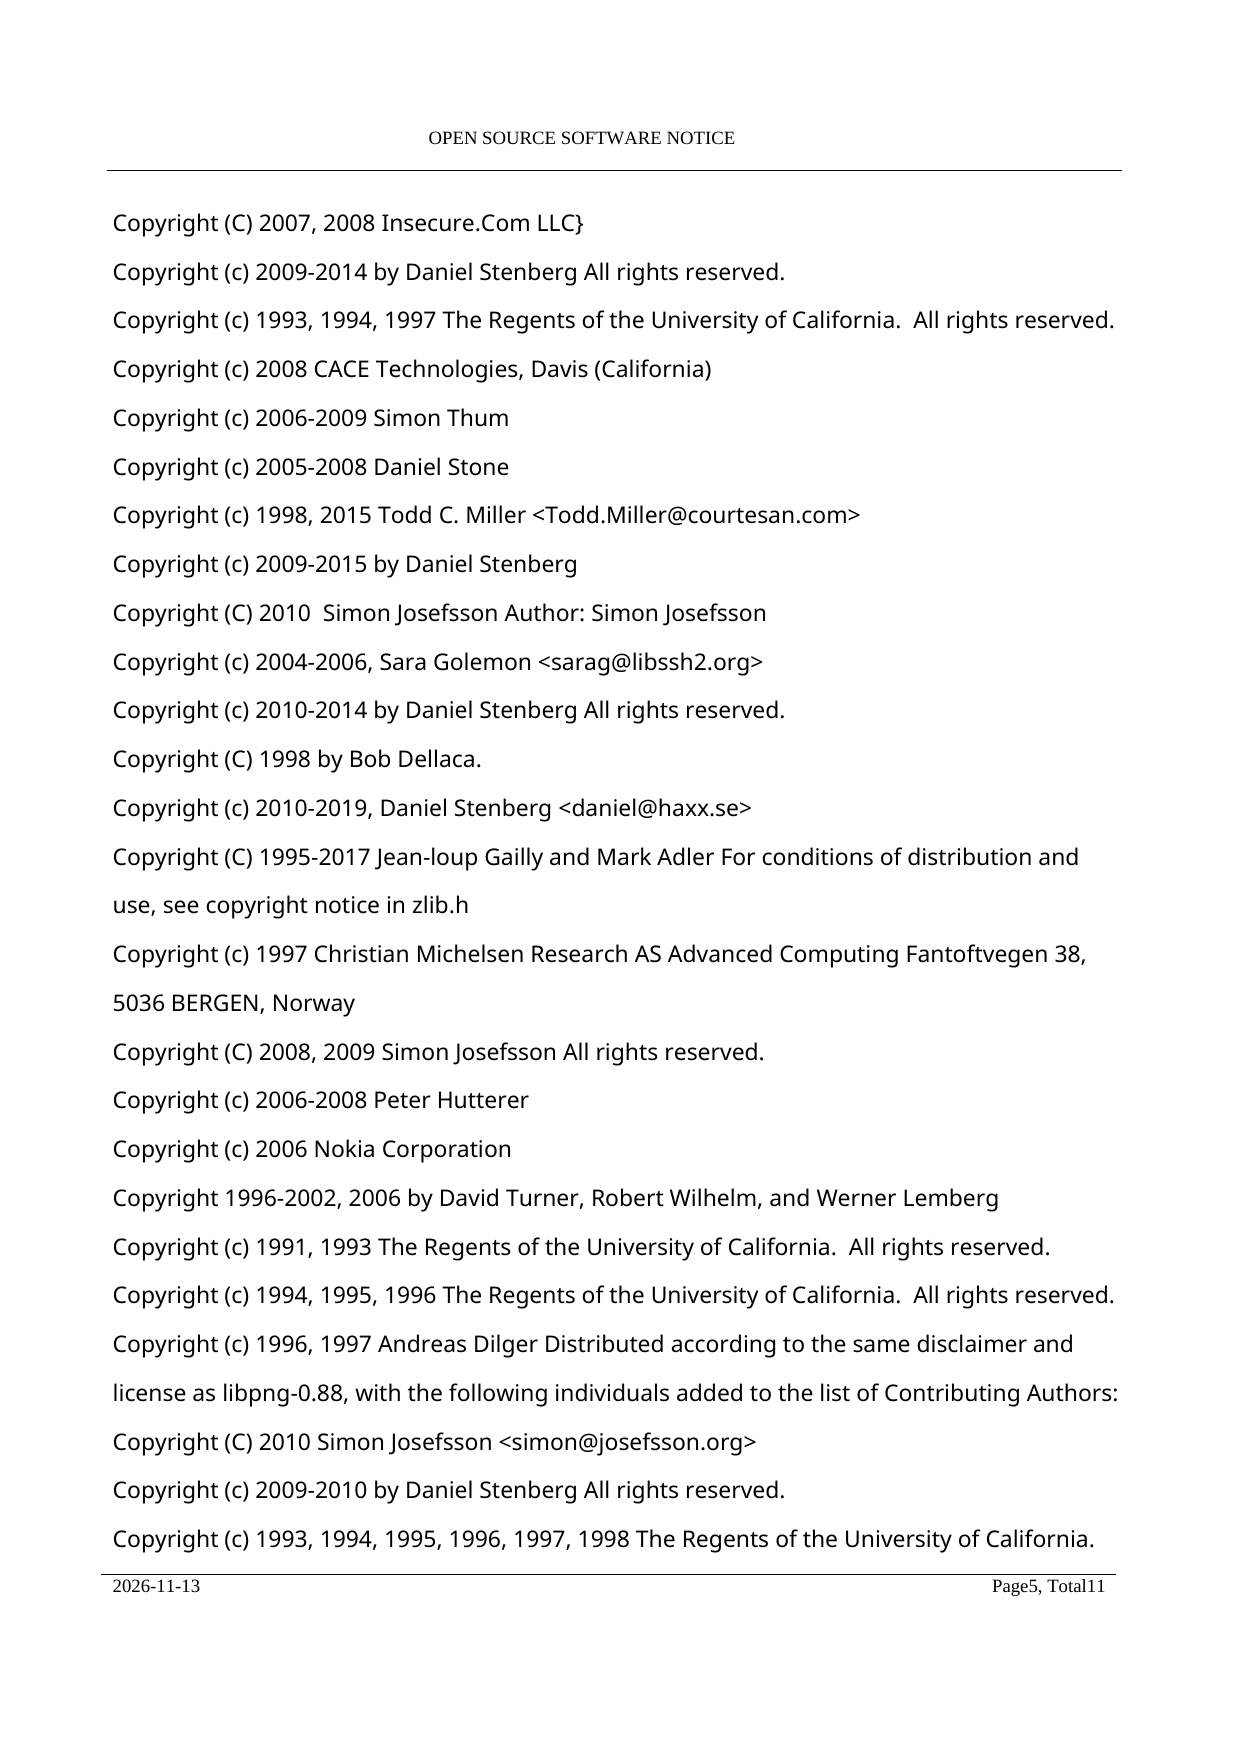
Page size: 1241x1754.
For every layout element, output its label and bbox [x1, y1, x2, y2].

text [112, 206, 1128, 1555]
